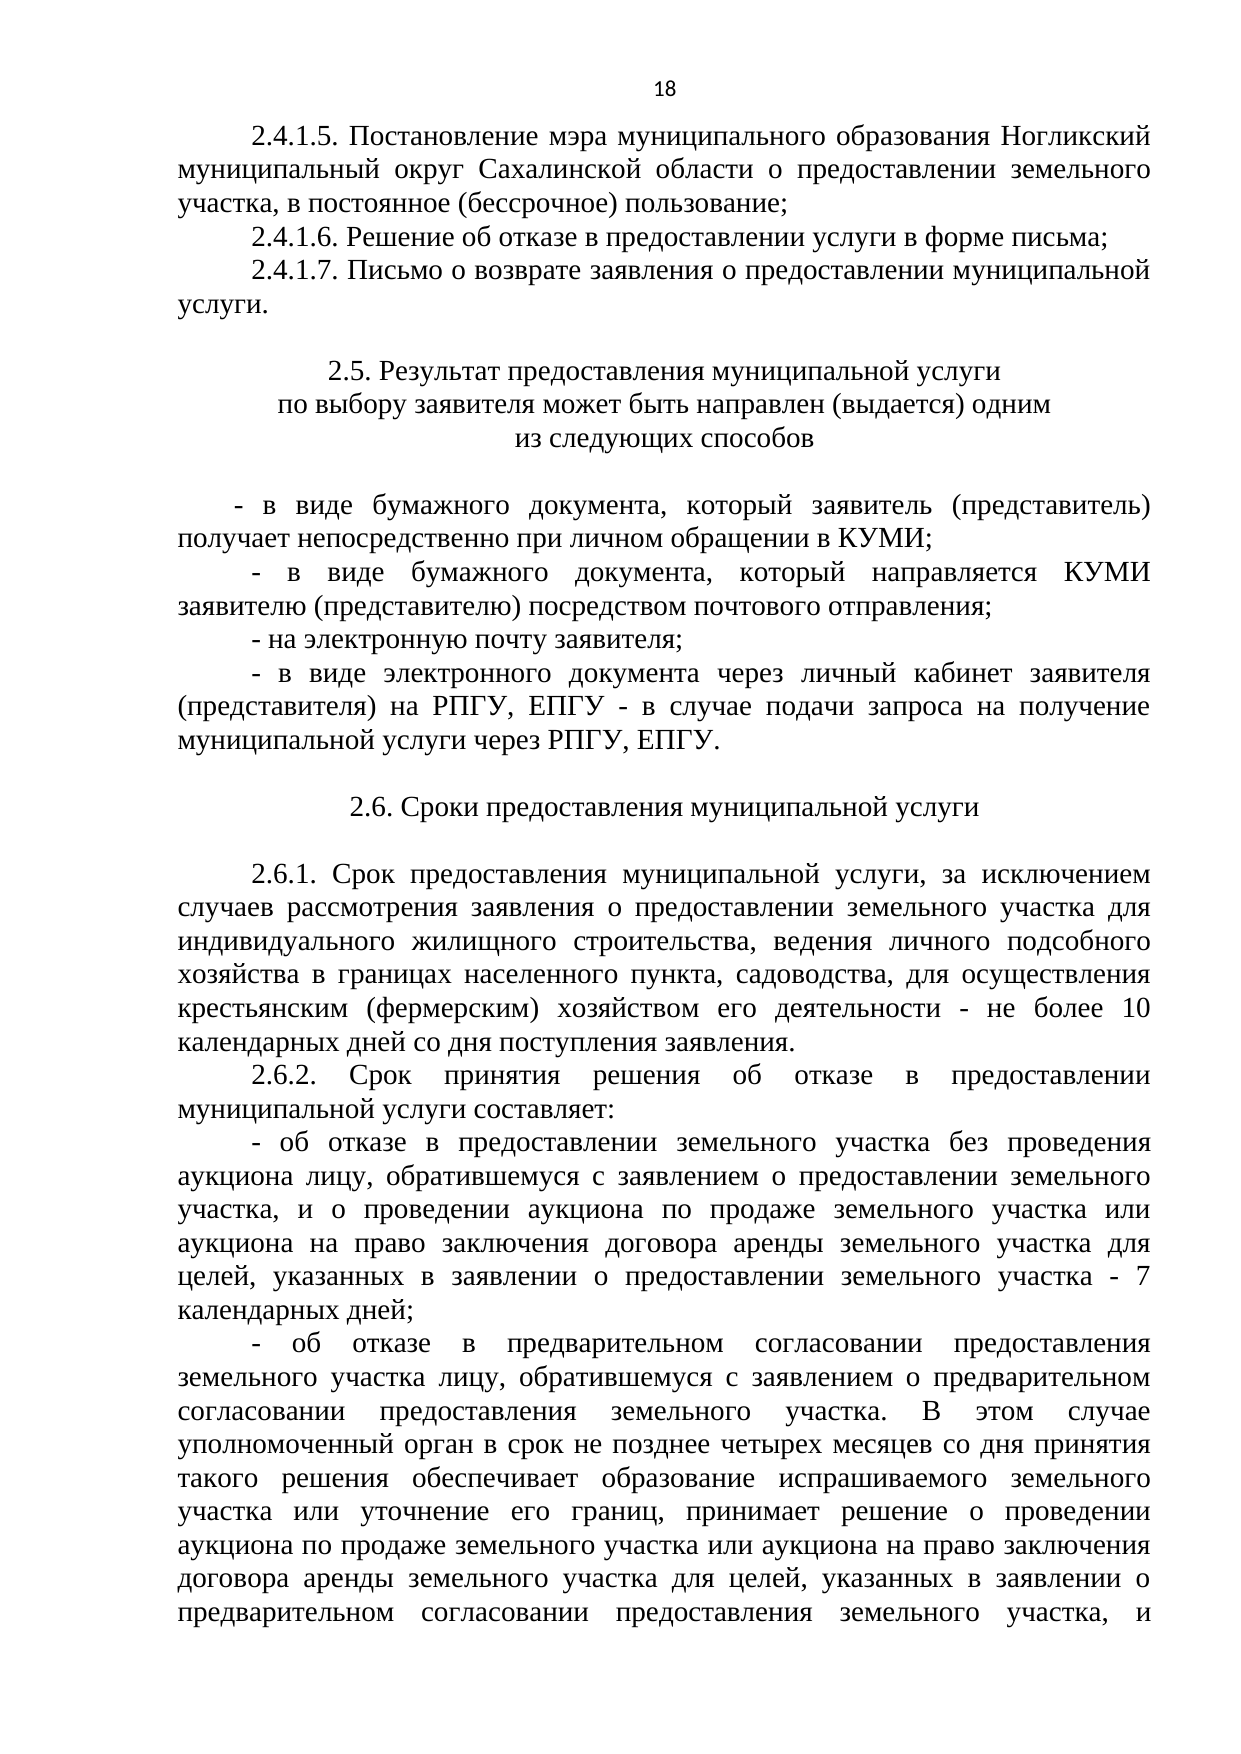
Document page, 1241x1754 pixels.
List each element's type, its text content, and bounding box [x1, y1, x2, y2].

text - в виде электронного документа через личный кабинет заявителя (представителя) на РПГУ, ЕПГУ - в случае подачи запроса на получение муниципальной услуги через РПГУ, ЕПГУ. [177, 655, 1152, 755]
text - об отказе в предоставлении земельного участка без проведения аукциона лицу, обратившемуся с заявлением о предоставлении земельного участка, и о проведении аукциона по продаже земельного участка или аукциона на право заключения договора аренды земельного участка для целей, указанных в заявлении о предоставлении земельного участка - 7 календарных дней; [177, 1124, 1152, 1326]
text 2.6.2. Срок принятия решения об отказе в предоставлении муниципальной услуги составляет: [177, 1057, 1152, 1124]
text 2.6. Сроки предоставления муниципальной услуги [177, 789, 1152, 822]
text 2.5. Результат предоставления муниципальной услуги [177, 353, 1152, 386]
text - в виде бумажного документа, который заявитель (представитель) получает непосредственно при личном обращении в КУМИ; [177, 487, 1152, 554]
text - в виде бумажного документа, который направляется КУМИ заявителю (представителю) посредством почтового отправления; [177, 554, 1152, 621]
text по выбору заявителя может быть направлен (выдается) одним [177, 386, 1152, 420]
text из следующих способов [177, 420, 1152, 453]
text 2.4.1.7. Письмо о возврате заявления о предоставлении муниципальной услуги. [177, 252, 1152, 319]
text - на электронную почту заявителя; [177, 621, 1152, 655]
text 2.6.1. Срок предоставления муниципальной услуги, за исключением случаев рассмотрения заявления о предоставлении земельного участка для индивидуального жилищного строительства, ведения личного подсобного хозяйства в границах населенного пункта, садоводства, для осуществления крестьянским (фермерским) хозяйством его деятельности - не более 10 календарных дней со дня поступления заявления. [177, 856, 1152, 1057]
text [177, 1326, 1152, 1627]
text 2.4.1.6. Решение об отказе в предоставлении услуги в форме письма; [177, 219, 1152, 252]
text 2.4.1.5. Постановление мэра муниципального образования Ногликский муниципальный округ Сахалинской области о предоставлении земельного участка, в постоянное (бессрочное) пользование; [177, 118, 1152, 219]
